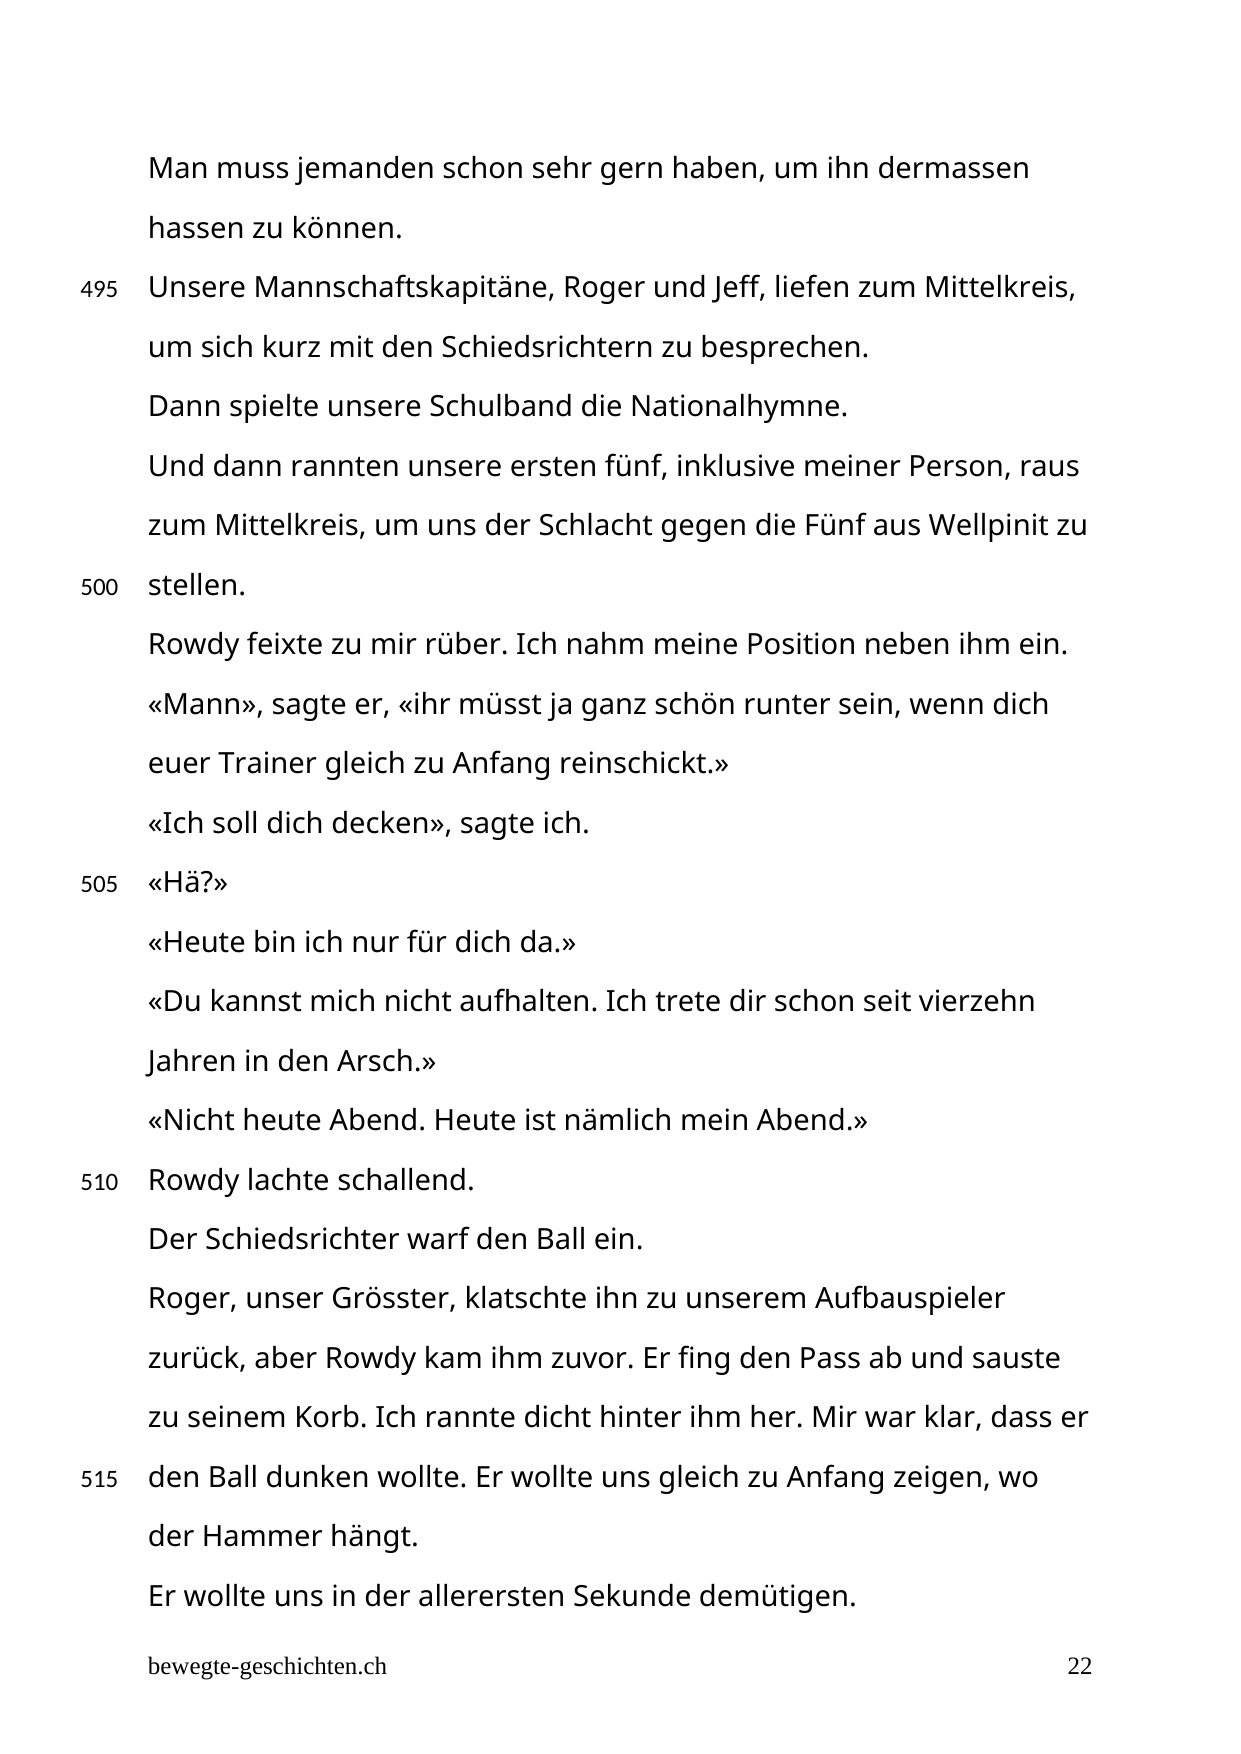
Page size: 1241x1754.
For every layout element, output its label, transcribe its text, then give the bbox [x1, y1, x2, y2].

text Rowdy lachte schallend. [148, 1159, 1092, 1198]
text Man muss jemanden schon sehr gern haben, um ihn dermassen hassen zu können. [148, 148, 1092, 247]
text Der Schiedsrichter warf den Ball ein. [148, 1218, 1092, 1258]
text Unsere Mannschaftskapitäne, Roger und Jeff, liefen zum Mittelkreis, um sich kurz mit den Schiedsrichtern zu besprechen. [148, 267, 1092, 366]
text «Du kannst mich nicht aufhalten. Ich trete dir schon seit vierzehn Jahren in den Arsch.» [148, 980, 1092, 1079]
text «Mann», sagte er, «ihr müsst ja ganz schön runter sein, wenn dich euer Trainer gleich zu Anfang reinschickt.» [148, 683, 1092, 782]
text Dann spielte unsere Schulband die Nationalhymne. [148, 386, 1092, 425]
text «Hä?» [148, 861, 1092, 901]
text Und dann rannten unsere ersten fünf, inklusive meiner Person, raus zum Mittelkreis, um uns der Schlacht gegen die Fünf aus Wellpinit zu stellen. [148, 445, 1092, 604]
text Roger, unser Grösster, klatschte ihn zu unserem Aufbauspieler zurück, aber Rowdy kam ihm zuvor. Er fing den Pass ab und sauste zu seinem Korb. Ich rannte dicht hinter ihm her. Mir war klar, dass er den Ball dunken wollte. Er wollte uns gleich zu Anfang zeigen, wo der Hammer hängt. [148, 1278, 1092, 1555]
text Er wollte uns in der allerersten Sekunde demütigen. [148, 1575, 1092, 1615]
text «Heute bin ich nur für dich da.» [148, 921, 1092, 961]
text «Ich soll dich decken», sagte ich. [148, 802, 1092, 842]
text «Nicht heute Abend. Heute ist nämlich mein Abend.» [148, 1099, 1092, 1139]
text Rowdy feixte zu mir rüber. Ich nahm meine Position neben ihm ein. [148, 623, 1092, 663]
